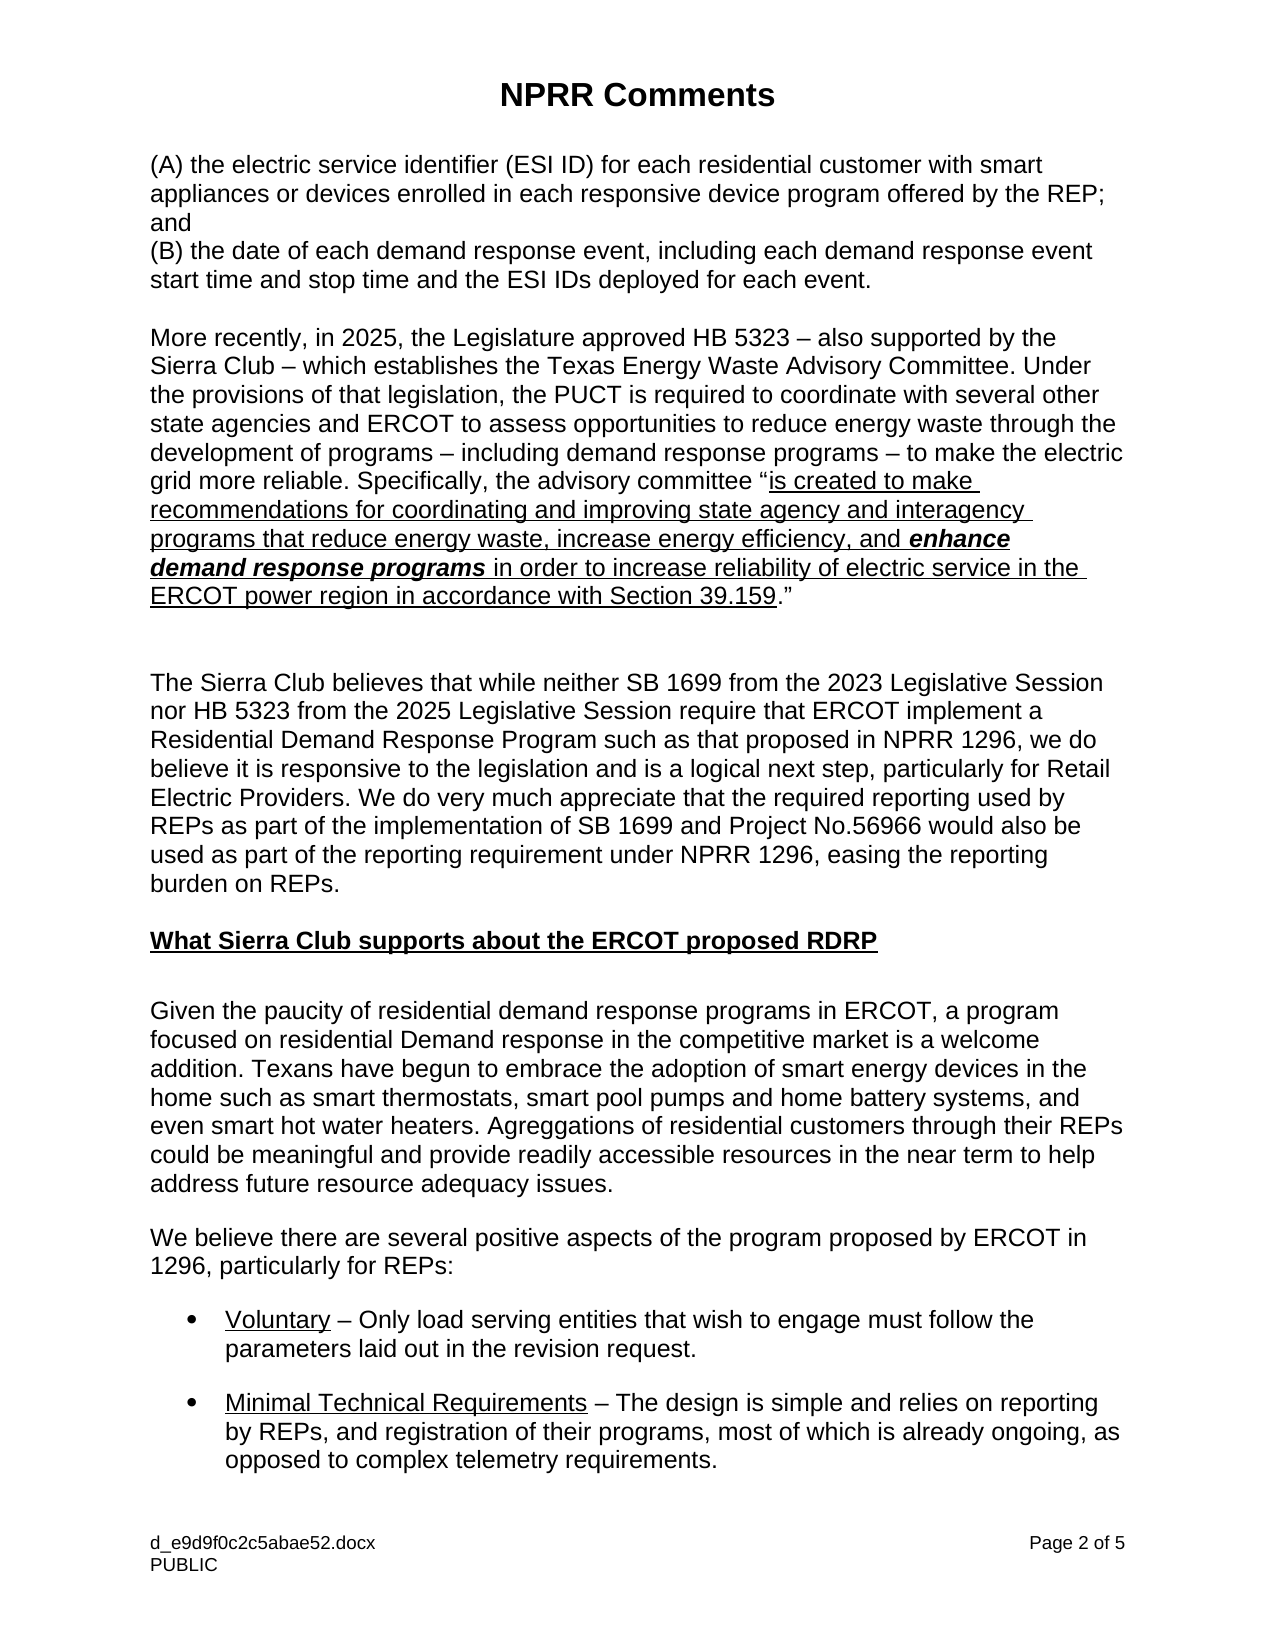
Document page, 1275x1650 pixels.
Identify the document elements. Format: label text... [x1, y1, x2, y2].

list Voluntary – Only load serving entities that wish to engage must follow the parameters laid out in the revision request. [187, 1305, 1125, 1363]
text The Sierra Club believes that while neither SB 1699 from the 2023 Legislative Session nor HB 5323 from the 2025 Legislative Session require that ERCOT implement a Residential Demand Response Program such as that proposed in NPRR 1296, we do believe it is responsive to the legislation and is a logical next step, particularly for Retail Electric Providers. We do very much appreciate that the required reporting used by REPs as part of the implementation of SB 1699 and Project No.56966 would also be used as part of the reporting requirement under NPRR 1296, easing the reporting burden on REPs. [150, 667, 1125, 897]
text More recently, in 2025, the Legislature approved HB 5323 – also supported by the Sierra Club – which establishes the Texas Energy Waste Advisory Committee. Under the provisions of that legislation, the PUCT is required to coordinate with several other state agencies and ERCOT to assess opportunities to reduce energy waste through the development of programs – including demand response programs – to make the electric grid more reliable. Specifically, the advisory committee “is created to make recommendations for coordinating and improving state agency and interagency programs that reduce energy waste, increase energy efficiency, and enhance [150, 322, 1125, 552]
text (A) the electric service identifier (ESI ID) for each residential customer with smart appliances or devices enrolled in each responsive device program offered by the REP; and [150, 150, 1125, 236]
text demand response programs in order to increase reliability of electric service in the ERCOT power region in accordance with Section 39.159.” [150, 552, 1125, 610]
text We believe there are several positive aspects of the program proposed by ERCOT in 1296, particularly for REPs: [150, 1222, 1125, 1280]
list Minimal Technical Requirements – The design is simple and relies on reporting by REPs, and registration of their programs, most of which is already ongoing, as opposed to complex telemetry requirements. [187, 1388, 1125, 1474]
text (B) the date of each demand response event, including each demand response event start time and stop time and the ESI IDs deployed for each event. [150, 236, 1125, 294]
text What Sierra Club supports about the ERCOT proposed RDRP [150, 926, 1125, 955]
text Given the paucity of residential demand response programs in ERCOT, a program focused on residential Demand response in the competitive market is a welcome addition. Texans have begun to embrace the adoption of smart energy devices in the home such as smart thermostats, smart pool pumps and home battery systems, and even smart hot water heaters. Agreggations of residential customers through their REPs could be meaningful and provide readily accessible resources in the near term to help address future resource adequacy issues. [150, 996, 1125, 1197]
